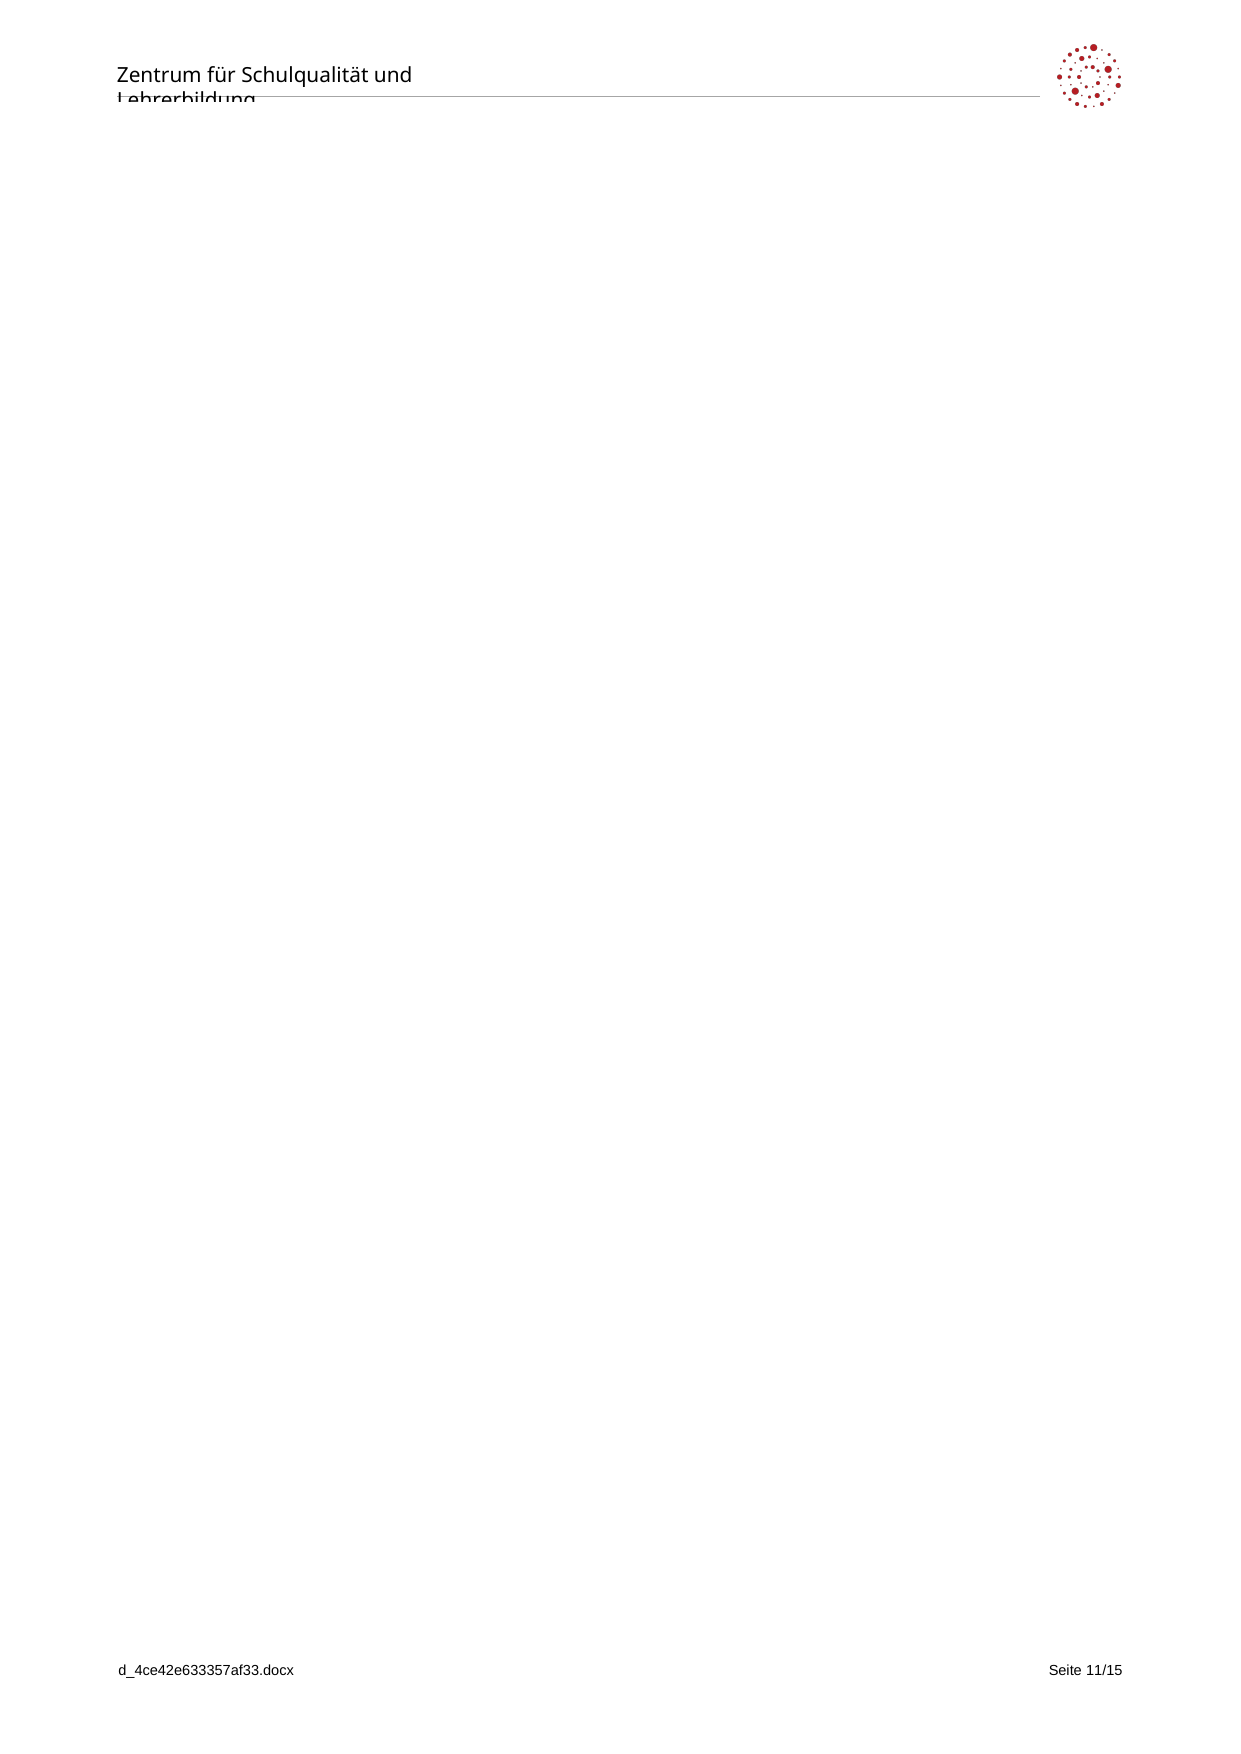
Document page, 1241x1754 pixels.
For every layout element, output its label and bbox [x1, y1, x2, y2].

picture [1056, 40, 1122, 112]
